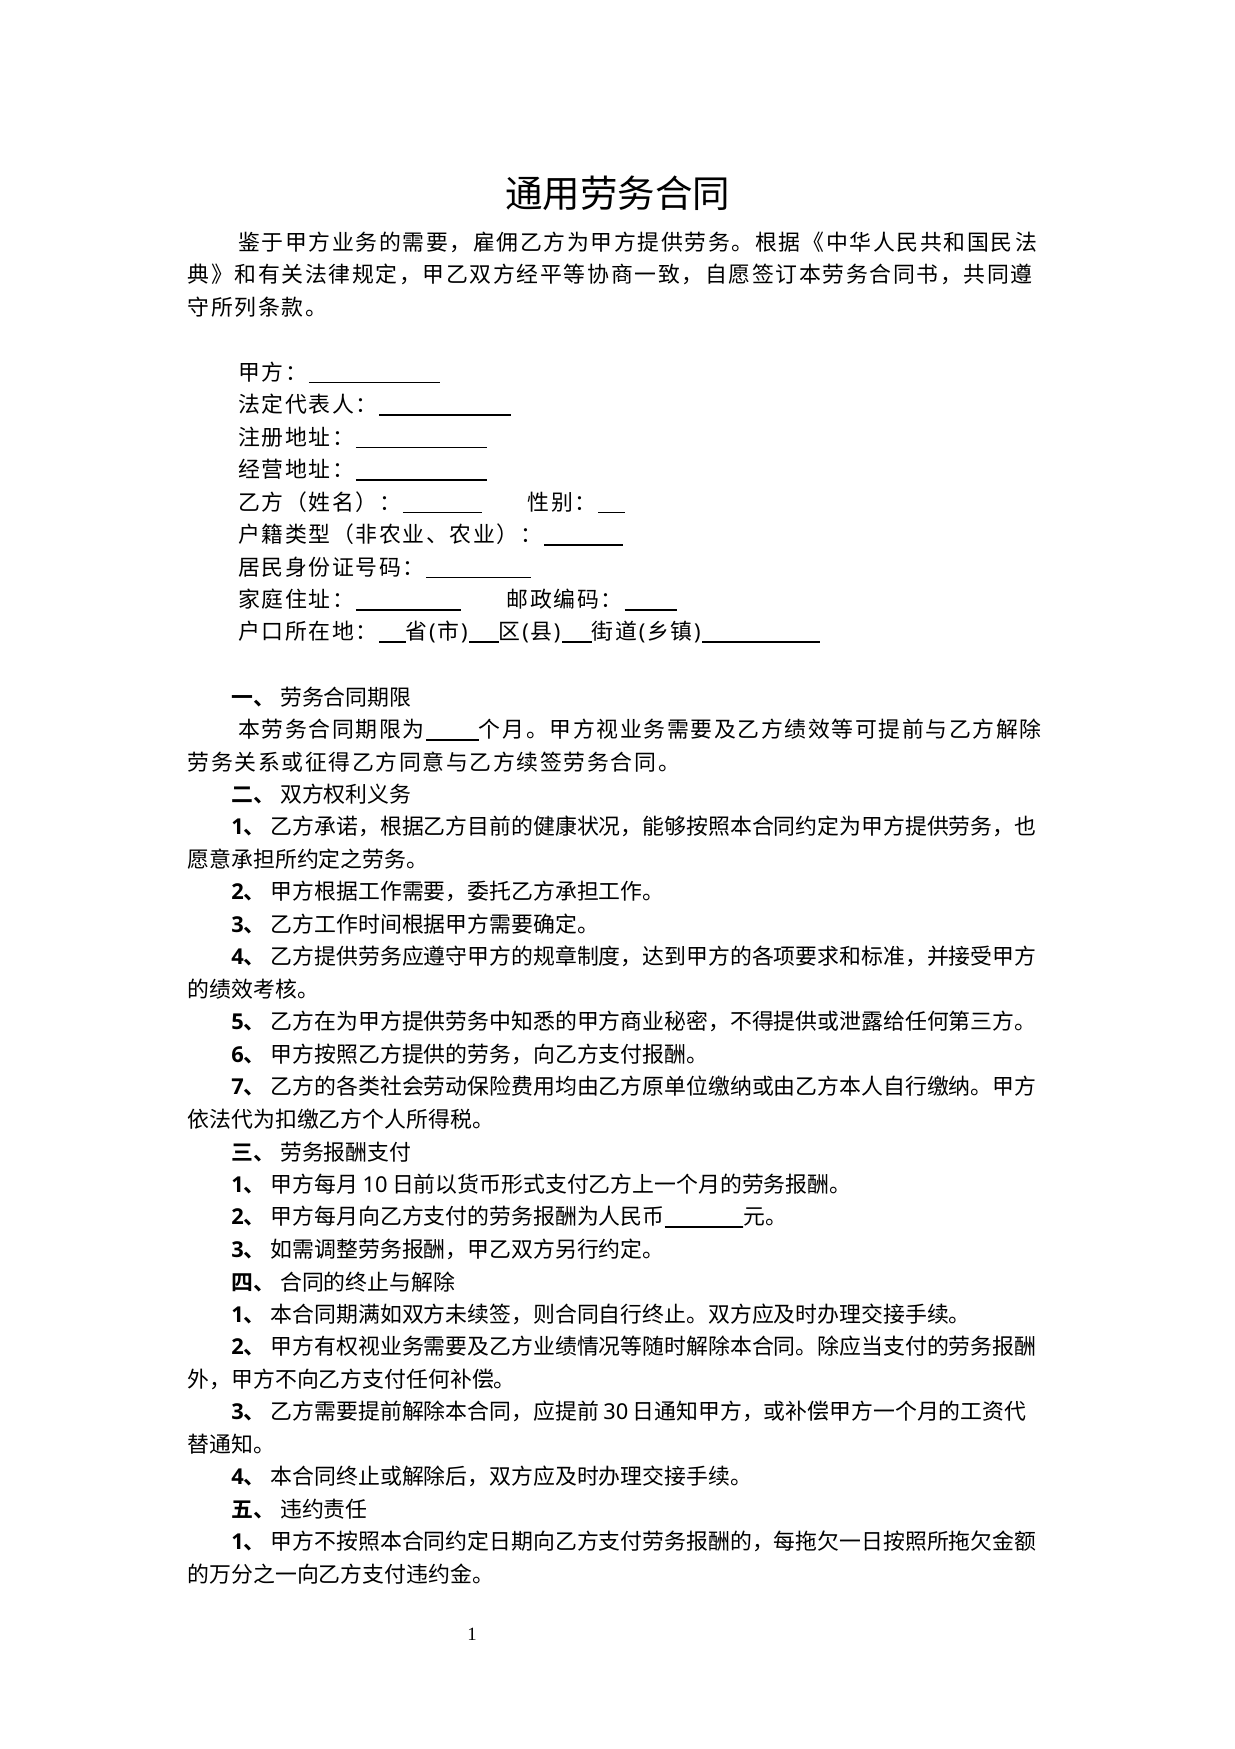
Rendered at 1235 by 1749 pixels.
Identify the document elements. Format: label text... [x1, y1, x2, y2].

list 乙方需要提前解除本合同，应提前30日通知甲方，或补偿甲方一个月的工资代替通知。 [187, 1394, 1047, 1459]
list 甲方每月10日前以货币形式支付乙方上一个月的劳务报酬。 [187, 1167, 1047, 1199]
list 乙方工作时间根据甲方需要确定。 [187, 907, 1047, 939]
text 本劳务合同期限为 个月。甲方视业务需要及乙方绩效等可提前与乙方解除劳务关系或征得乙方同意与乙方续签劳务合同。 [187, 712, 1047, 777]
list 乙方提供劳务应遵守甲方的规章制度，达到甲方的各项要求和标准，并接受甲方的绩效考核。 [187, 939, 1047, 1004]
list 劳务报酬支付 [187, 1134, 1047, 1167]
list 甲方根据工作需要，委托乙方承担工作。 [187, 874, 1047, 907]
list 乙方在为甲方提供劳务中知悉的甲方商业秘密，不得提供或泄露给任何第三方。 [187, 1004, 1047, 1037]
list 合同的终止与解除 [187, 1264, 1047, 1297]
list 乙方的各类社会劳动保险费用均由乙方原单位缴纳或由乙方本人自行缴纳。甲方依法代为扣缴乙方个人所得税。 [187, 1069, 1047, 1134]
text 居民身份证号码： [187, 549, 1047, 582]
list 本合同终止或解除后，双方应及时办理交接手续。 [187, 1459, 1047, 1492]
text 鉴于甲方业务的需要，雇佣乙方为甲方提供劳务。根据《中华人民共和国民法典》和有关法律规定，甲乙双方经平等协商一致，自愿签订本劳务合同书，共同遵守所列条款。 [187, 224, 1047, 322]
text 乙方（姓名）： 性别： [187, 484, 1047, 517]
list 甲方不按照本合同约定日期向乙方支付劳务报酬的，每拖欠一日按照所拖欠金额的万分之一向乙方支付违约金。 [187, 1524, 1047, 1589]
text 户口所在地： 省(市) 区(县) 街道(乡镇) [187, 614, 1047, 647]
text 家庭住址： 邮政编码： [187, 582, 1047, 614]
text 户籍类型（非农业、农业）： [187, 517, 1047, 549]
list 双方权利义务 [187, 777, 1047, 809]
text 经营地址： [187, 452, 1047, 484]
list 如需调整劳务报酬，甲乙双方另行约定。 [187, 1232, 1047, 1264]
list 乙方承诺，根据乙方目前的健康状况，能够按照本合同约定为甲方提供劳务，也愿意承担所约定之劳务。 [187, 809, 1047, 874]
list 甲方每月向乙方支付的劳务报酬为人民币 元。 [187, 1199, 1047, 1232]
list 甲方有权视业务需要及乙方业绩情况等随时解除本合同。除应当支付的劳务报酬外，甲方不向乙方支付任何补偿。 [187, 1329, 1047, 1394]
list 本合同期满如双方未续签，则合同自行终止。双方应及时办理交接手续。 [187, 1297, 1047, 1329]
text 注册地址： [187, 419, 1047, 452]
list 劳务合同期限 [187, 679, 1047, 712]
text 通用劳务合同 [187, 159, 1047, 224]
text 法定代表人： [187, 387, 1047, 419]
list 违约责任 [187, 1492, 1047, 1524]
list 甲方按照乙方提供的劳务，向乙方支付报酬。 [187, 1037, 1047, 1069]
text 甲方： [187, 354, 1047, 387]
